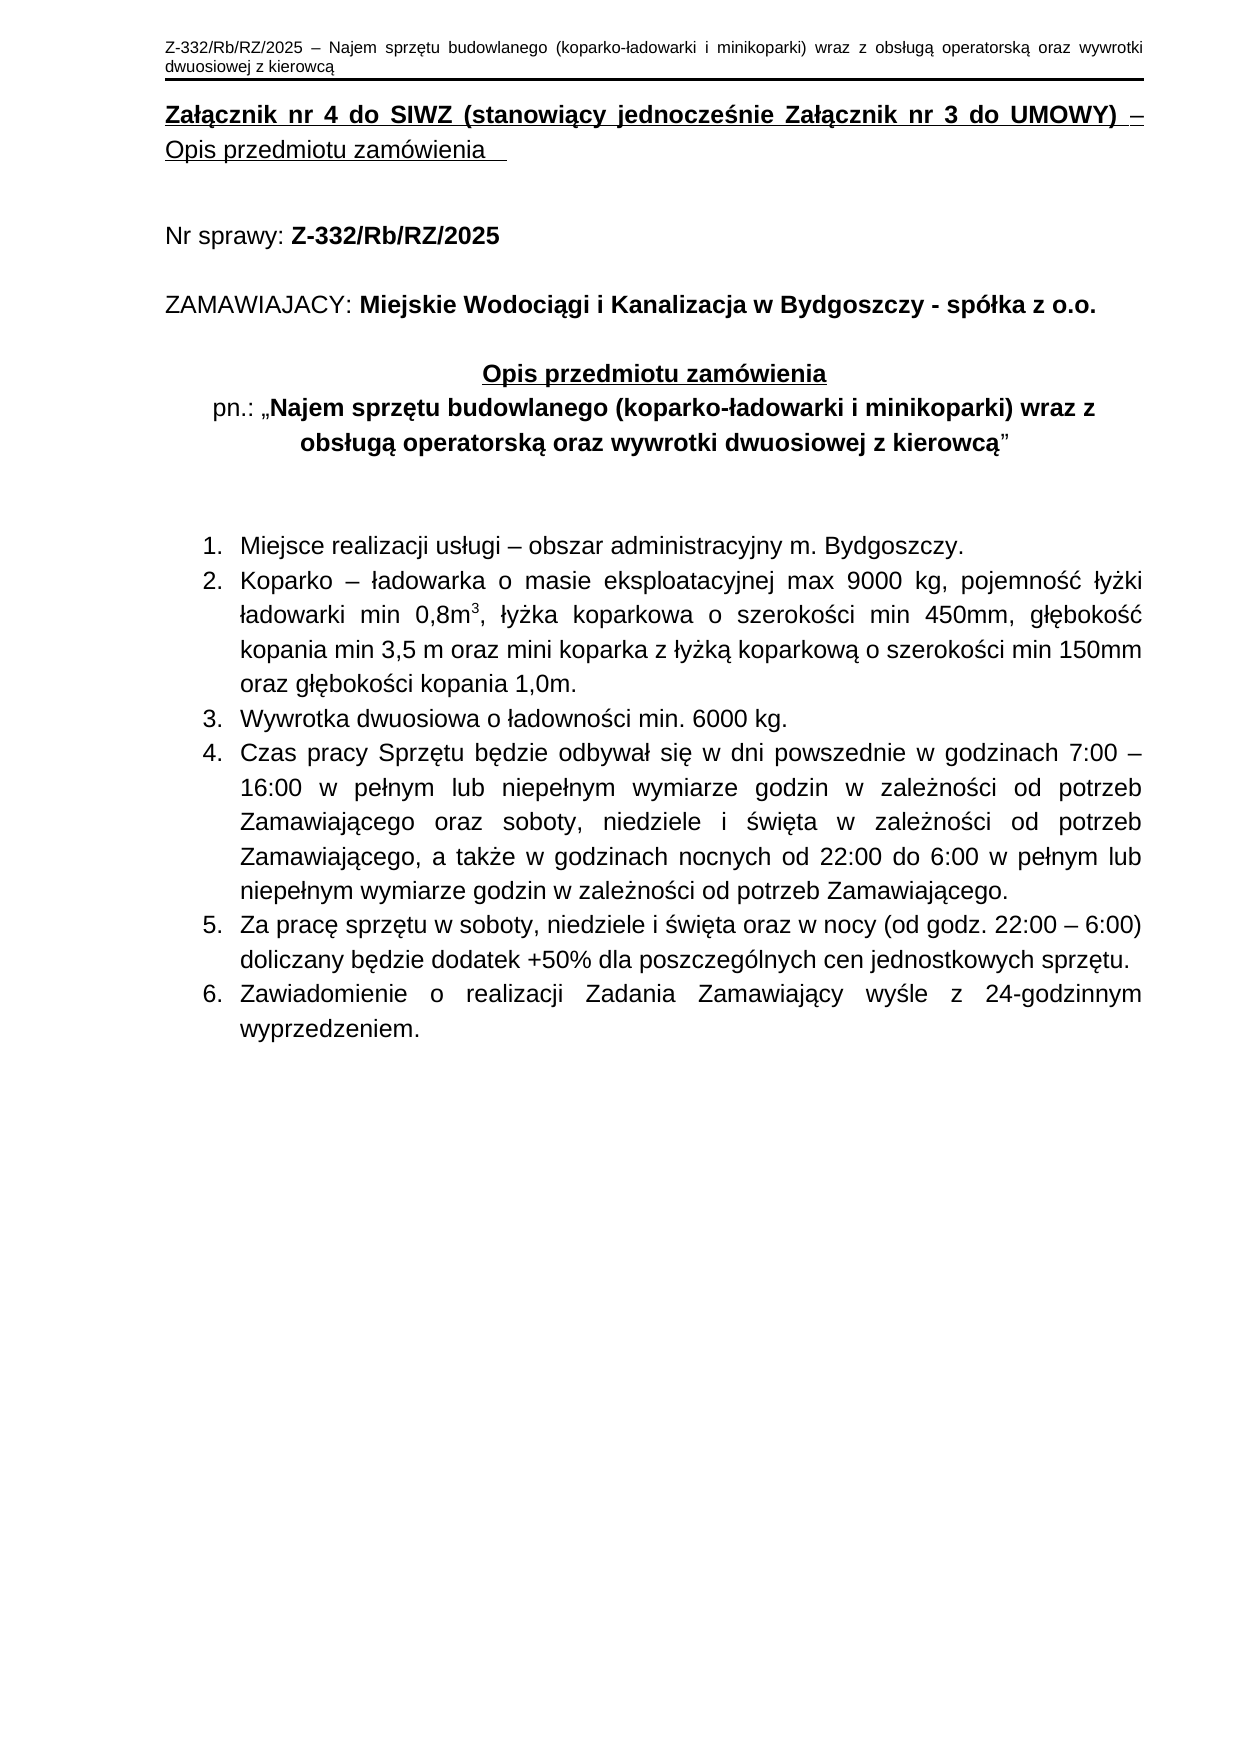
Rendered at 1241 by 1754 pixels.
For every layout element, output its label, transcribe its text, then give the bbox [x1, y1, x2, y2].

text Nr sprawy: Z-332/Rb/RZ/2025 [165, 221, 1144, 249]
list Koparko – ładowarka o masie eksploatacyjnej max 9000 kg, pojemność łyżki ładowarki min 0,8m3, łyżka koparkowa o szerokości min 450mm, głębokość kopania min 3,5 m oraz mini koparka z łyżką koparkową o szerokości min 150mm oraz głębokości kopania 1,0m. [202, 566, 1144, 698]
title Opis przedmiotu zamówienia [165, 359, 1144, 387]
text ZAMAWIAJACY: Miejskie Wodociągi i Kanalizacja w Bydgoszczy - spółka z o.o. [165, 290, 1144, 318]
list Za pracę sprzętu w soboty, niedziele i święta oraz w nocy (od godz. 22:00 – 6:00) doliczany będzie dodatek +50% dla poszczególnych cen jednostkowych sprzętu. [202, 910, 1144, 974]
list Wywrotka dwuosiowa o ładowności min. 6000 kg. [202, 703, 1144, 732]
list Zawiadomienie o realizacji Zadania Zamawiający wyśle z 24-godzinnym wyprzedzeniem. [202, 979, 1144, 1043]
title Załącznik nr 4 do SIWZ (stanowiący jednocześnie Załącznik nr 3 do UMOWY) – Opis przedmiotu zamówienia [165, 100, 1144, 163]
text pn.: „Najem sprzętu budowlanego (koparko-ładowarki i minikoparki) wraz z obsługą operatorską oraz wywrotki dwuosiowej z kierowcą” [165, 393, 1144, 456]
list Miejsce realizacji usługi – obszar administracyjny m. Bydgoszczy. [202, 531, 1144, 560]
list Czas pracy Sprzętu będzie odbywał się w dni powszednie w godzinach 7:00 – 16:00 w pełnym lub niepełnym wymiarze godzin w zależności od potrzeb Zamawiającego oraz soboty, niedziele i święta w zależności od potrzeb Zamawiającego, a także w godzinach nocnych od 22:00 do 6:00 w pełnym lub niepełnym wymiarze godzin w zależności od potrzeb Zamawiającego. [202, 738, 1144, 905]
